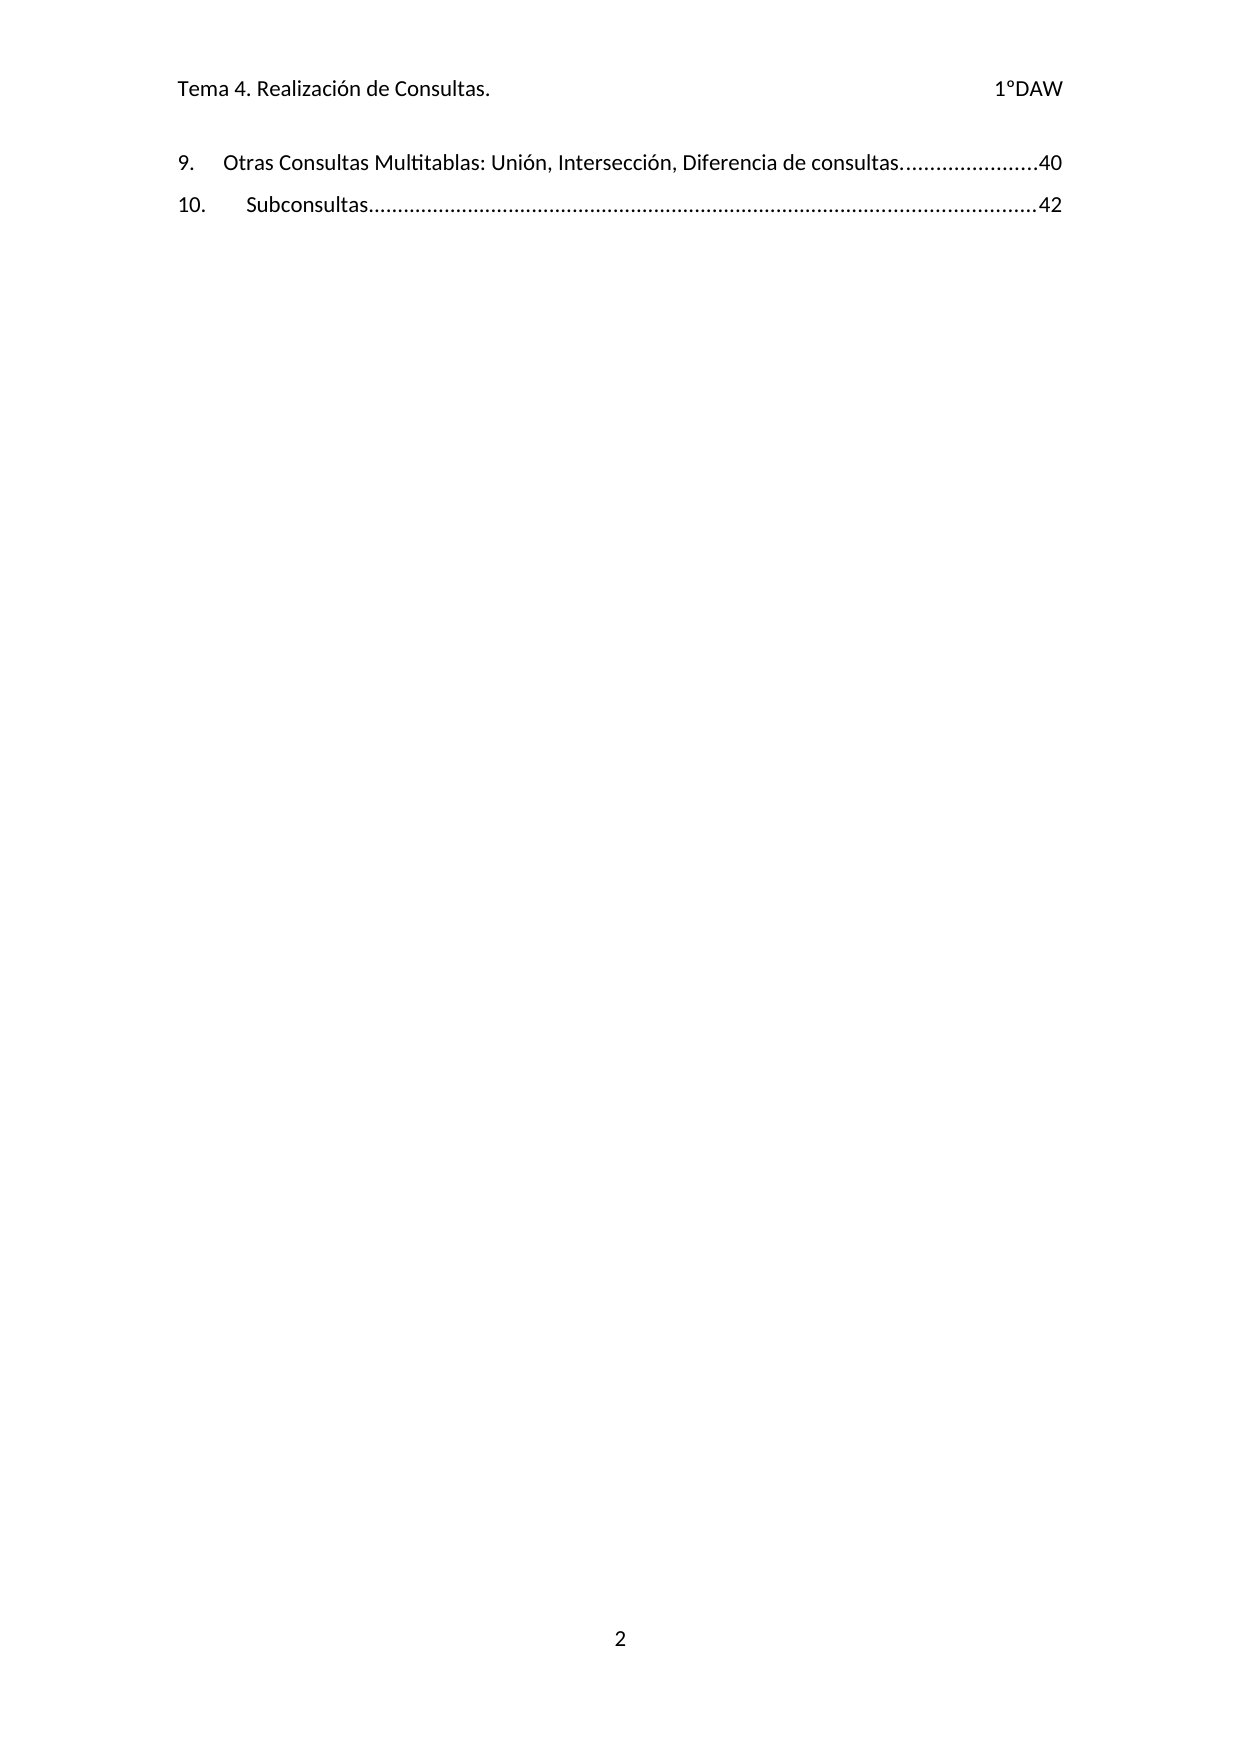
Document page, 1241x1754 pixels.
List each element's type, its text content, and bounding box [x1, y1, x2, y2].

text 9. Otras Consultas Multitablas: Unión, Intersección, Diferencia de consultas. 40 [177, 148, 1063, 176]
text 10. Subconsultas 42 [177, 190, 1063, 218]
